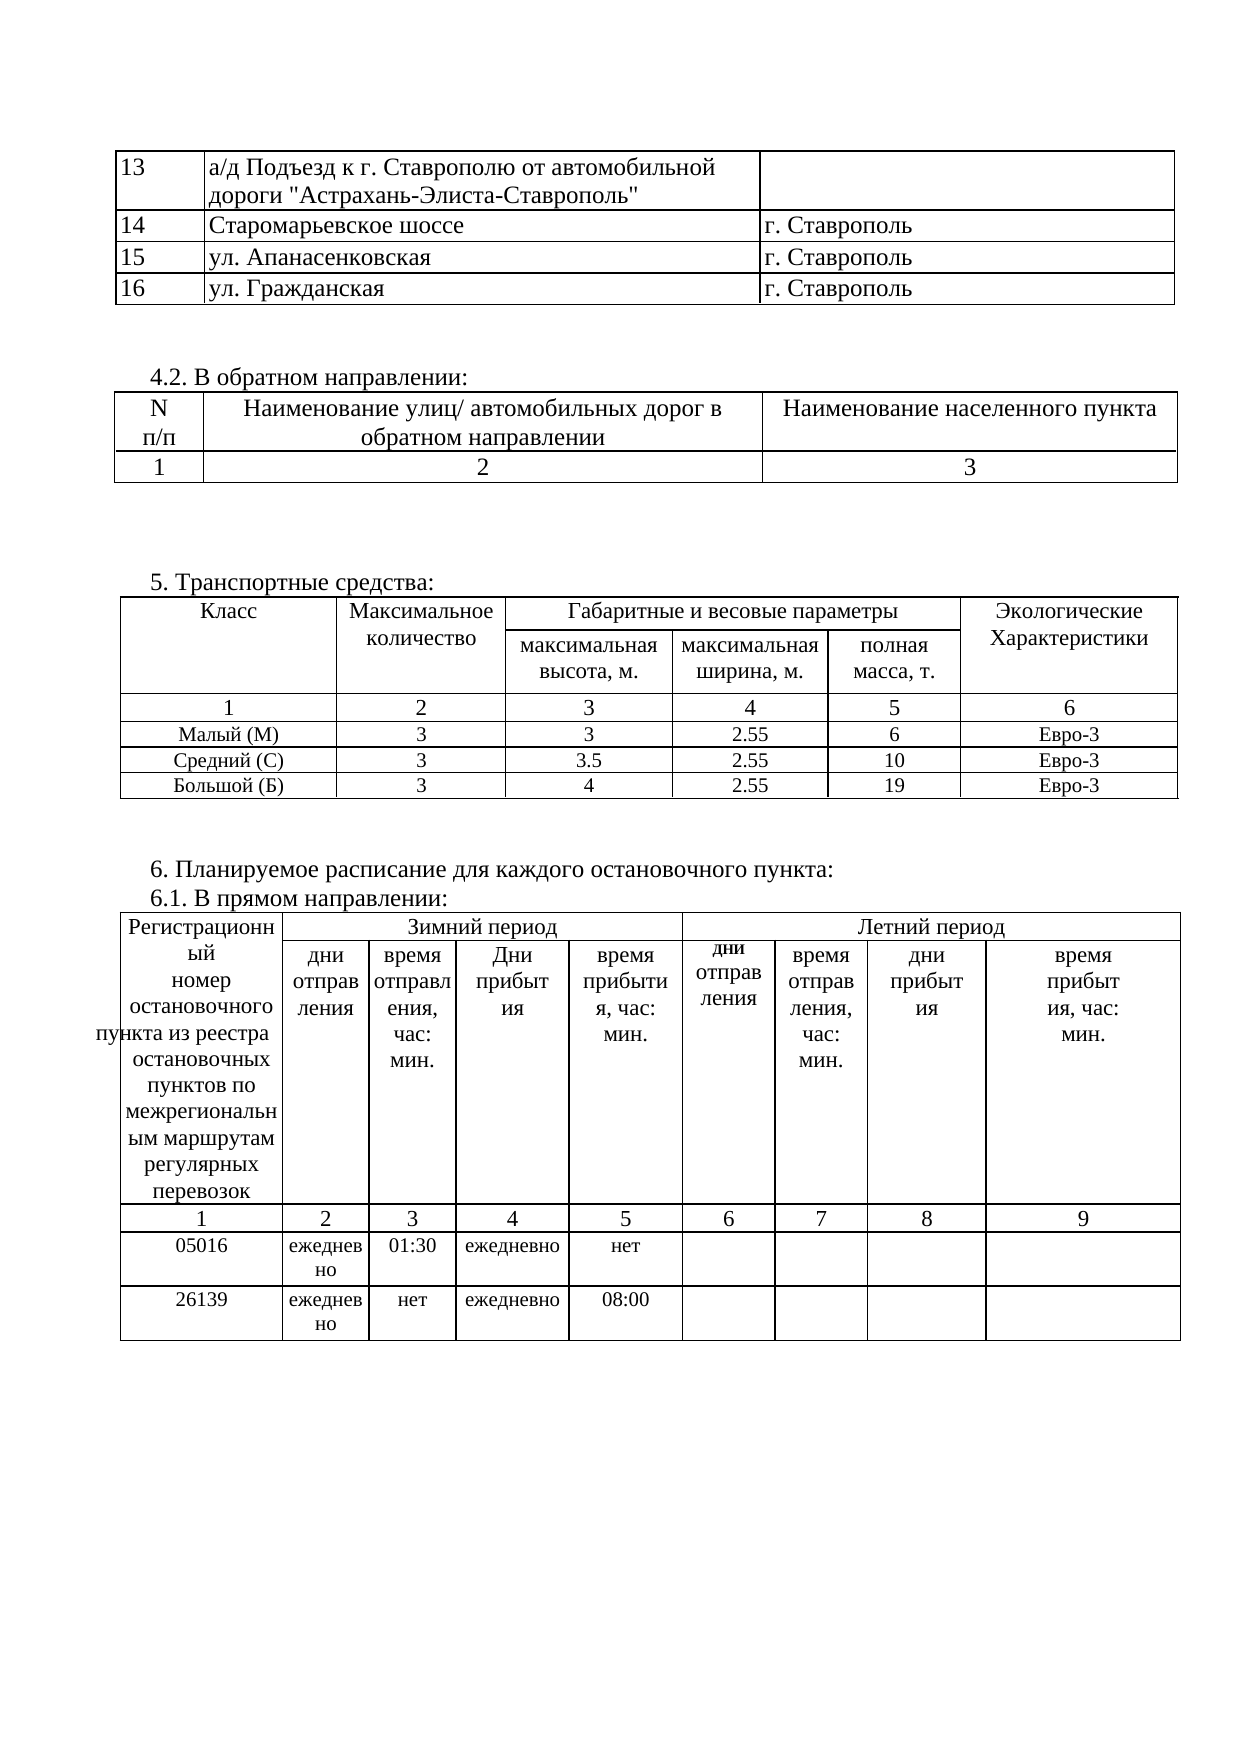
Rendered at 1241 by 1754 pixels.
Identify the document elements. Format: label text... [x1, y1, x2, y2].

table_cell 26139 [121, 1287, 282, 1340]
table_cell 3 [337, 748, 505, 772]
table_cell 13 [117, 152, 204, 209]
table_cell 5 [829, 694, 960, 721]
table_cell 10 [829, 748, 960, 772]
table_cell 4 [457, 1205, 568, 1231]
table_cell [868, 1233, 985, 1285]
table_cell 1 [115, 451, 203, 482]
table_cell [761, 152, 1174, 209]
table_cell 01:30 [370, 1233, 455, 1285]
table_cell ул. Апанасенковская [205, 242, 759, 272]
text 6. Планируемое расписание для каждого остановочного пункта: [150, 854, 1090, 883]
table_cell ежедневно [457, 1287, 568, 1340]
table_cell Малый (М) [121, 722, 336, 746]
table_cell г. Ставрополь [761, 274, 1174, 303]
table_cell 14 [117, 211, 204, 241]
table_cell 05016 [121, 1233, 282, 1285]
table_cell Евро-3 [961, 773, 1177, 797]
table_cell 7 [776, 1205, 867, 1231]
table_cell 1 [121, 694, 336, 721]
table_cell 4 [506, 773, 672, 797]
table_cell ежедневно [283, 1233, 368, 1285]
table_cell Старомарьевское шоссе [205, 211, 759, 241]
table_cell а/д Подъезд к г. Ставрополю от автомобильной дороги "Астрахань-Элиста-Ставрополь" [205, 152, 759, 209]
table_cell Евро-3 [961, 722, 1177, 746]
table_cell максимальная высота, м. [506, 631, 672, 693]
table_cell Дни прибыт ия [457, 941, 568, 1203]
text 4.2. В обратном направлении: [150, 362, 1090, 391]
table_header Экологические Характеристики [961, 598, 1177, 693]
table_cell 3 [763, 450, 1177, 482]
table_cell 19 [829, 773, 960, 797]
table_cell нет [370, 1287, 455, 1340]
table_cell 2.55 [673, 773, 827, 797]
table_header Наименование улиц/ автомобильных дорог в обратном направлении [204, 393, 762, 450]
table_cell [987, 1233, 1180, 1285]
table_cell 5 [570, 1205, 682, 1231]
table_cell 08:00 [570, 1287, 682, 1340]
table_cell 6 [961, 694, 1177, 721]
table_cell 3.5 [506, 748, 672, 772]
table_cell 3 [370, 1205, 455, 1231]
table_cell [868, 1287, 985, 1340]
table_cell ежедневно [283, 1287, 368, 1340]
table_header Регистрационный номер остановочного пункта из реестра остановочных пунктов по межрегиональным маршрутам регулярных перевозок [121, 913, 282, 1203]
table_cell время отправл ения, час: мин. [370, 941, 455, 1203]
table_cell максимальная ширина, м. [673, 631, 827, 693]
table_cell [683, 1287, 774, 1340]
table_cell 2.55 [673, 722, 827, 746]
table_cell время прибыти я, час: мин. [570, 941, 682, 1203]
table_cell 2.55 [673, 748, 827, 772]
table_header Летний период [683, 913, 1180, 939]
table_cell ежедневно [457, 1233, 568, 1285]
table_cell 4 [673, 694, 827, 721]
table_cell 2 [283, 1205, 368, 1231]
table_cell [683, 1233, 774, 1285]
table_cell 3 [337, 722, 505, 746]
table_cell 6 [683, 1205, 774, 1231]
table_cell 2 [204, 452, 762, 482]
table_cell 1 [121, 1205, 282, 1231]
table_cell нет [570, 1233, 682, 1285]
table_header N п/п [115, 393, 203, 450]
table_cell г. Ставрополь [761, 242, 1174, 272]
table_cell ДНИ отправ ления [683, 941, 774, 1203]
table_header Класс [121, 598, 336, 693]
table_cell [776, 1287, 867, 1340]
table_cell время прибыт ия, час: мин. [987, 941, 1180, 1203]
table_cell [776, 1233, 867, 1285]
text 6.1. В прямом направлении: [150, 883, 1090, 912]
table_cell ул. Гражданская [205, 274, 759, 303]
table_cell 16 [117, 274, 204, 303]
table_cell [987, 1287, 1180, 1340]
text 5. Транспортные средства: [150, 567, 1090, 596]
table_header Габаритные и весовые параметры [506, 598, 960, 629]
table_cell время отправ ления, час: мин. [776, 941, 867, 1203]
table_cell 3 [506, 694, 672, 721]
table_cell г. Ставрополь [761, 211, 1174, 241]
table_cell Большой (Б) [121, 773, 336, 797]
table_cell 8 [868, 1205, 985, 1231]
table_cell 3 [337, 773, 505, 797]
table_cell 2 [337, 694, 505, 721]
table_cell Средний (С) [121, 748, 336, 772]
table_header Наименование населенного пункта [763, 393, 1177, 450]
table_cell дни прибыт ия [868, 941, 985, 1203]
table_cell полная масса, т. [829, 631, 960, 693]
table_cell дни отправ ления [283, 941, 368, 1203]
table_header Максимальное количество [337, 598, 505, 693]
table_header Зимний период [283, 913, 682, 939]
table_cell 6 [829, 722, 960, 746]
table_cell Евро-3 [961, 748, 1177, 772]
table_cell 3 [506, 722, 672, 746]
table_cell 15 [117, 242, 204, 272]
table_cell 9 [987, 1205, 1180, 1231]
